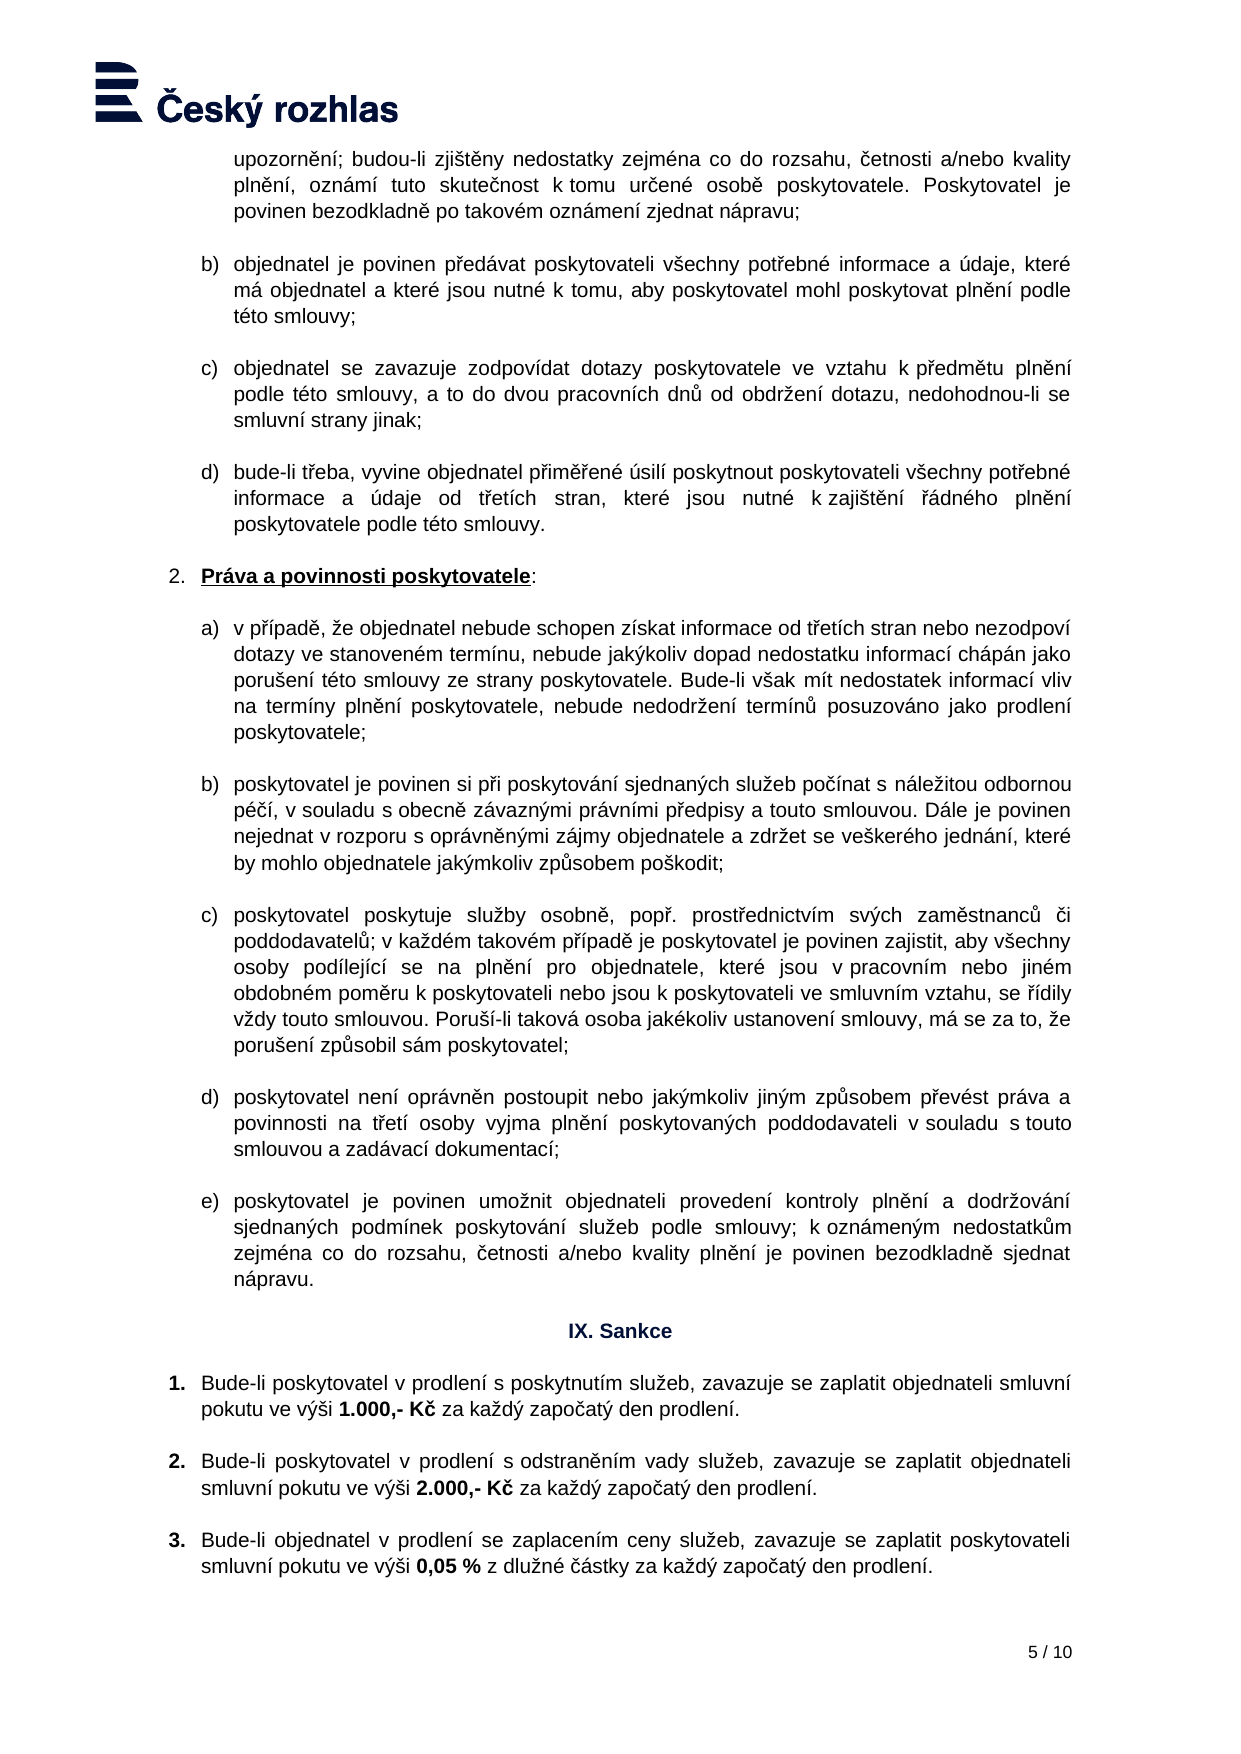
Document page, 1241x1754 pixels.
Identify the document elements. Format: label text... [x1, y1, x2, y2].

list poskytovatel není oprávněn postoupit nebo jakýmkoliv jiným způsobem převést práva a povinnosti na třetí osoby vyjma plnění poskytovaných poddodavateli v souladu s touto smlouvou a zadávací dokumentací; [201, 1083, 1072, 1162]
list Práva a povinnosti poskytovatele: [168, 563, 1072, 589]
list bude-li třeba, vyvine objednatel přiměřené úsilí poskytnout poskytovateli všechny potřebné informace a údaje od třetích stran, které jsou nutné k zajištění řádného plnění poskytovatele podle této smlouvy. [201, 458, 1072, 537]
list v případě, že objednatel nebude schopen získat informace od třetích stran nebo nezodpoví dotazy ve stanoveném termínu, nebude jakýkoliv dopad nedostatku informací chápán jako porušení této smlouvy ze strany poskytovatele. Bude-li však mít nedostatek informací vliv na termíny plnění poskytovatele, nebude nedodržení termínů posuzováno jako prodlení poskytovatele; [201, 615, 1072, 745]
list Bude-li poskytovatel v prodlení s odstraněním vady služeb, zavazuje se zaplatit objednateli smluvní pokutu ve výši 2.000,- Kč za každý započatý den prodlení. [168, 1448, 1072, 1500]
list Bude-li poskytovatel v prodlení s poskytnutím služeb, zavazuje se zaplatit objednateli smluvní pokutu ve výši 1.000,- Kč za každý započatý den prodlení. [168, 1370, 1072, 1422]
list Bude-li objednatel v prodlení se zaplacením ceny služeb, zavazuje se zaplatit poskytovateli smluvní pokutu ve výši 0,05 % z dlužné částky za každý započatý den prodlení. [168, 1526, 1072, 1578]
list poskytovatel je povinen umožnit objednateli provedení kontroly plnění a dodržování sjednaných podmínek poskytování služeb podle smlouvy; k oznámeným nedostatkům zejména co do rozsahu, četnosti a/nebo kvality plnění je povinen bezodkladně sjednat nápravu. [201, 1188, 1072, 1292]
picture [95, 62, 398, 128]
list poskytovatel je povinen si při poskytování sjednaných služeb počínat s náležitou odbornou péčí, v souladu s obecně závaznými právními předpisy a touto smlouvou. Dále je povinen nejednat v rozporu s oprávněnými zájmy objednatele a zdržet se veškerého jednání, které by mohlo objednatele jakýmkoliv způsobem poškodit; [201, 771, 1072, 875]
list poskytovatel poskytuje služby osobně, popř. prostřednictvím svých zaměstnanců či poddodavatelů; v každém takovém případě je poskytovatel je povinen zajistit, aby všechny osoby podílející se na plnění pro objednatele, které jsou v pracovním nebo jiném obdobném poměru k poskytovateli nebo jsou k poskytovateli ve smluvním vztahu, se řídily vždy touto smlouvou. Poruší-li taková osoba jakékoliv ustanovení smlouvy, má se za to, že porušení způsobil sám poskytovatel; [201, 901, 1072, 1057]
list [201, 146, 1072, 224]
list objednatel se zavazuje zodpovídat dotazy poskytovatele ve vztahu k předmětu plnění podle této smlouvy, a to do dvou pracovních dnů od obdržení dotazu, nedohodnou-li se smluvní strany jinak; [201, 354, 1072, 432]
list objednatel je povinen předávat poskytovateli všechny potřebné informace a údaje, které má objednatel a které jsou nutné k tomu, aby poskytovatel mohl poskytovat plnění podle této smlouvy; [201, 250, 1072, 328]
subtitle Sankce [168, 1318, 1072, 1344]
